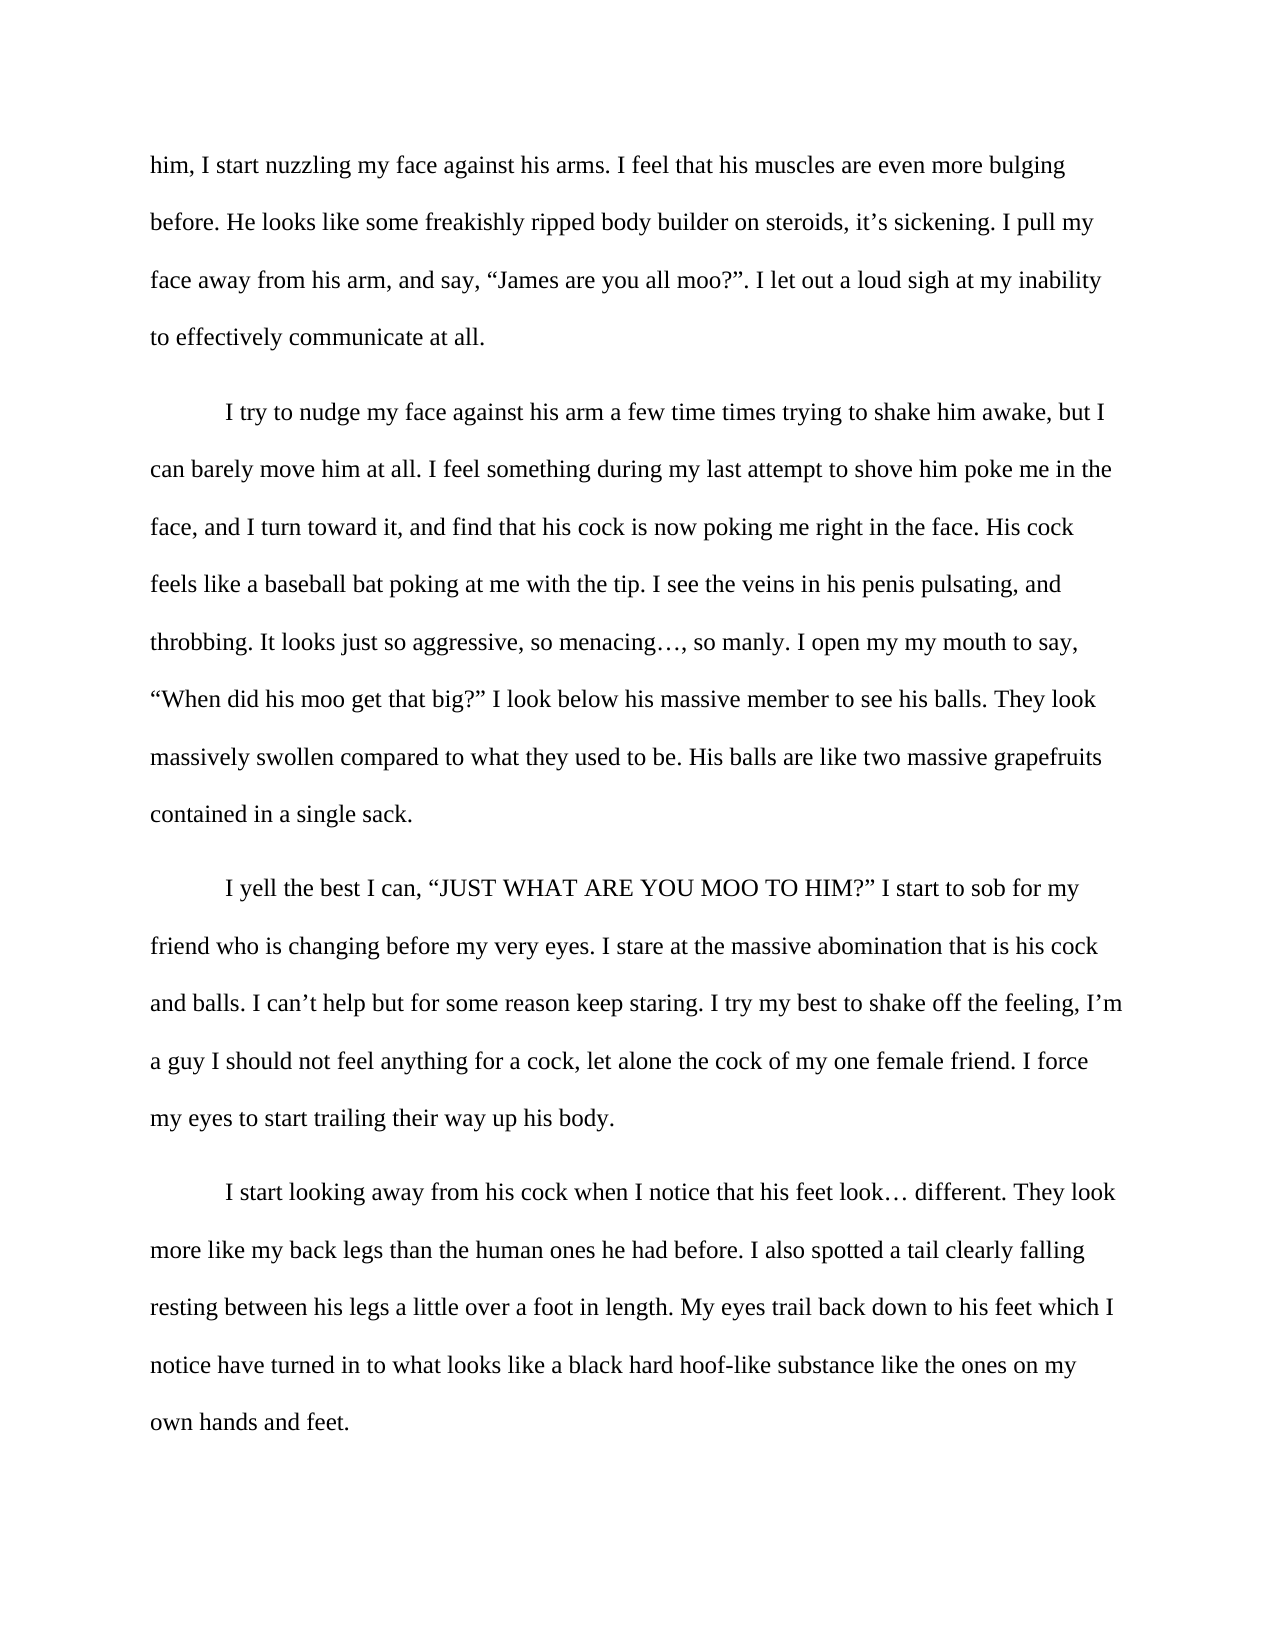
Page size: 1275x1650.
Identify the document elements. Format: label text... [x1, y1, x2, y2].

text I start looking away from his cock when I notice that his feet look… different. They look more like my back legs than the human ones he had before. I also spotted a tail clearly falling resting between his legs a little over a foot in length. My eyes trail back down to his feet which I notice have turned in to what looks like a black hard hoof-like substance like the ones on my own hands and feet. [150, 1177, 1125, 1436]
text I yell the best I can, “JUST WHAT ARE YOU MOO TO HIM?” I start to sob for my friend who is changing before my very eyes. I stare at the massive abomination that is his cock and balls. I can’t help but for some reason keep staring. I try my best to shake off the feeling, I’m a guy I should not feel anything for a cock, let alone the cock of my one female friend. I force my eyes to start trailing their way up his body. [150, 873, 1125, 1132]
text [150, 150, 1125, 351]
text I try to nudge my face against his arm a few time times trying to shake him awake, but I can barely move him at all. I feel something during my last attempt to shove him poke me in the face, and I turn toward it, and find that his cock is now poking me right in the face. His cock feels like a baseball bat poking at me with the tip. I see the veins in his penis pulsating, and throbbing. It looks just so aggressive, so menacing…, so manly. I open my my mouth to say, “When did his moo get that big?” I look below his massive member to see his balls. They look massively swollen compared to what they used to be. His balls are like two massive grapefruits contained in a single sack. [150, 397, 1125, 828]
